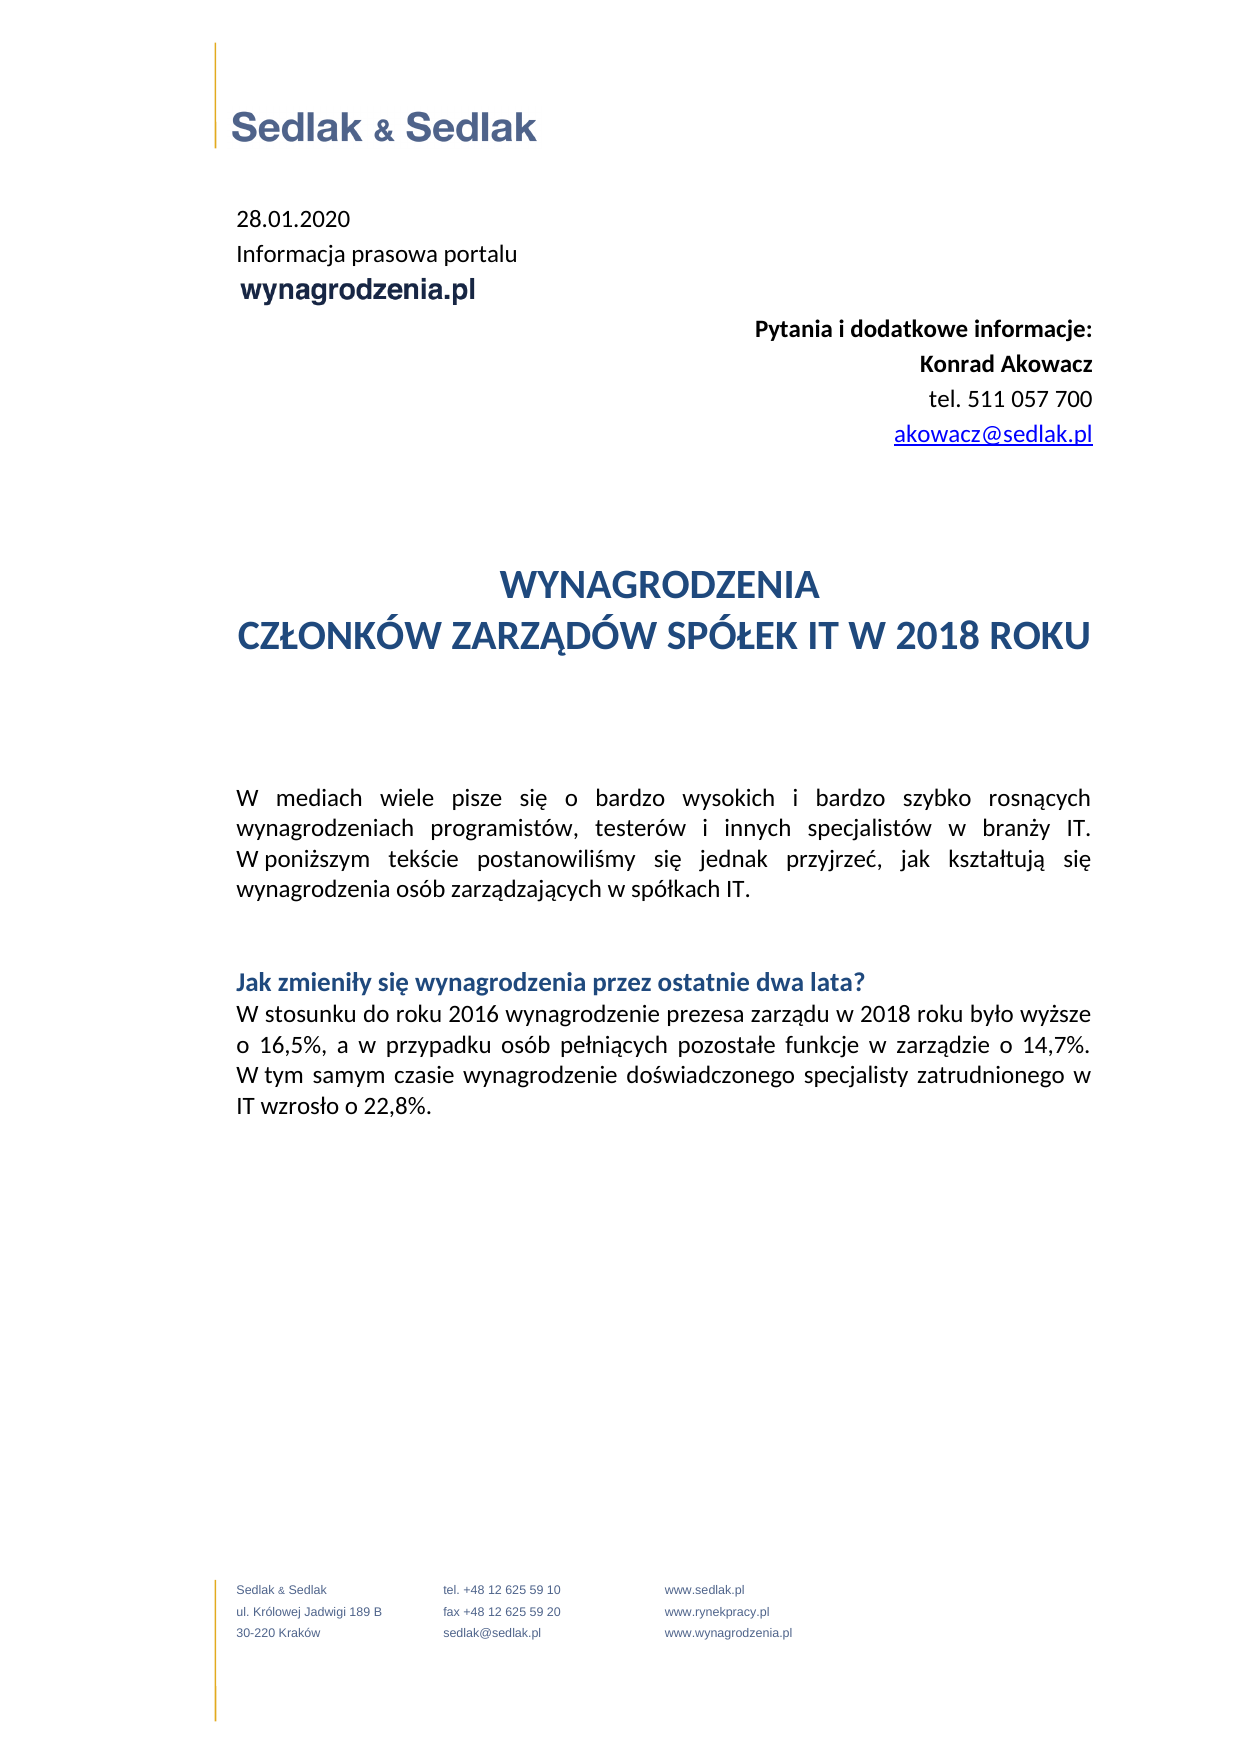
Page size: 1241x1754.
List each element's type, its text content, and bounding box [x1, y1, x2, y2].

text Konrad Akowacz [236, 348, 1092, 379]
picture [226, 106, 542, 149]
text tel. 511 057 700 [236, 383, 1092, 414]
text Jak zmieniły się wynagrodzenia przez ostatnie dwa lata? [236, 965, 1092, 998]
text W stosunku do roku 2016 wynagrodzenie prezesa zarządu w 2018 roku było wyższe o 16,5%, a w przypadku osób pełniących pozostałe funkcje w zarządzie o 14,7%. W tym samym czasie wynagrodzenie doświadczonego specjalisty zatrudnionego w IT wzrosło o 22,8%. [236, 998, 1092, 1120]
subtitle 28.01.2020 [236, 203, 1092, 234]
picture [236, 273, 477, 309]
text Pytania i dodatkowe informacje: [236, 313, 1092, 344]
text akowacz@sedlak.pl [236, 418, 1092, 449]
text W mediach wiele pisze się o bardzo wysokich i bardzo szybko rosnących wynagrodzeniach programistów, testerów i innych specjalistów w branży IT. W poniższym tekście postanowiliśmy się jednak przyjrzeć, jak kształtują się wynagrodzenia osób zarządzających w spółkach IT. [236, 782, 1092, 904]
subtitle Informacja prasowa portalu [236, 238, 1092, 269]
text Wynagrodzenia członków zarządów spółek IT w 2018 roku [236, 558, 1092, 660]
